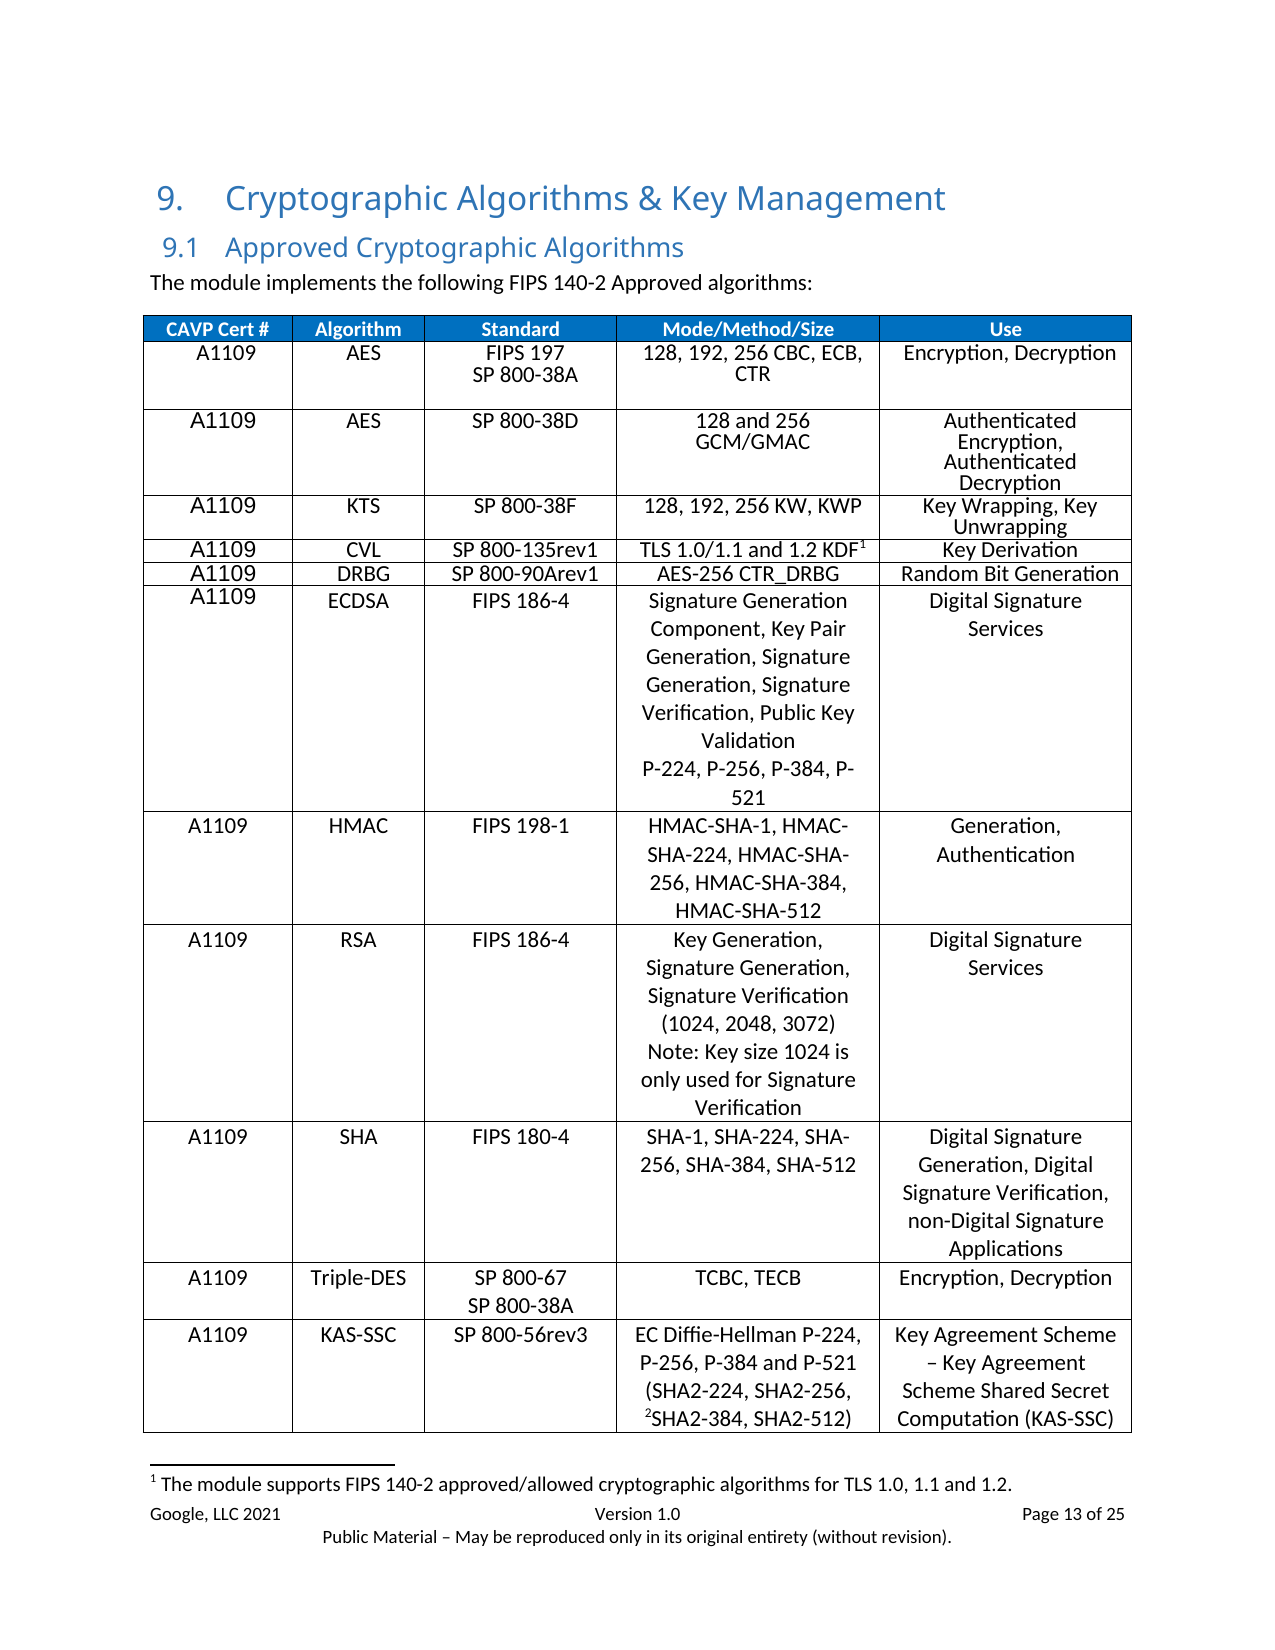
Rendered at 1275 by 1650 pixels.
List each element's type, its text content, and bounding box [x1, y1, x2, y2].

table_cell A1109 [144, 410, 292, 495]
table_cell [617, 1320, 879, 1432]
table_cell SP 800-135rev1 [425, 540, 616, 562]
table_cell ECDSA [293, 586, 424, 811]
table_cell TCBC, TECB [617, 1263, 879, 1319]
table_header CAVP Cert # [144, 316, 292, 341]
table_cell Digital Signature Services [880, 925, 1131, 1121]
table_cell A1109 [144, 1263, 292, 1319]
table_cell SHA [293, 1122, 424, 1262]
table_cell A1109 [144, 496, 292, 539]
table_cell A1109 [144, 563, 292, 585]
table_header Mode/Method/Size [617, 316, 879, 341]
table_cell 128, 192, 256 KW, KWP [617, 496, 879, 539]
table_cell HMAC [293, 812, 424, 924]
table_cell Triple-DES [293, 1263, 424, 1319]
table_cell DRBG [293, 563, 424, 585]
table_cell HMAC-SHA-1, HMAC-SHA-224, HMAC-SHA-256, HMAC-SHA-384, HMAC-SHA-512 [617, 812, 879, 924]
table_cell Generation, Authentication [880, 812, 1131, 924]
subtitle Approved Cryptographic Algorithms [162, 228, 1125, 265]
table_cell A1109 [144, 342, 292, 409]
table_cell AES-256 CTR_DRBG [617, 563, 879, 585]
table_cell CVL [293, 540, 424, 562]
table_cell 128, 192, 256 CBC, ECB, CTR [617, 342, 879, 409]
table_cell AES [293, 410, 424, 495]
table_cell Key Wrapping, Key Unwrapping [880, 496, 1131, 539]
table_cell SP 800-90Arev1 [425, 563, 616, 585]
table_cell A1109 [144, 586, 292, 811]
table_cell KAS-SSC [293, 1320, 424, 1432]
table_cell SP 800-67 SP 800-38A [425, 1263, 616, 1319]
table_cell A1109 [144, 1320, 292, 1432]
table_cell Digital Signature Generation, Digital Signature Verification, non-Digital Signature Applications [880, 1122, 1131, 1262]
table_cell KTS [293, 496, 424, 539]
table_cell FIPS 186-4 [425, 586, 616, 811]
table_cell AES [293, 342, 424, 409]
text The module implements the following FIPS 140-2 Approved algorithms: [150, 268, 1125, 296]
table_header Standard [425, 316, 616, 341]
subtitle Cryptographic Algorithms & Key Management [156, 175, 1125, 220]
table_cell FIPS 197 SP 800-38A [425, 342, 616, 409]
table_cell Digital Signature Services [880, 586, 1131, 811]
table_cell Key Derivation [880, 540, 1131, 562]
table_cell Random Bit Generation [880, 563, 1131, 585]
table_cell A1109 [144, 812, 292, 924]
table_header Algorithm [293, 316, 424, 341]
table_cell FIPS 198-1 [425, 812, 616, 924]
table_cell SP 800-56rev3 [425, 1320, 616, 1432]
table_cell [880, 1320, 1131, 1432]
table_cell TLS 1.0/1.1 and 1.2 KDF [617, 540, 879, 562]
table_cell SHA-1, SHA-224, SHA-256, SHA-384, SHA-512 [617, 1122, 879, 1262]
table_cell 128 and 256 GCM/GMAC [617, 410, 879, 495]
table_cell SP 800-38F [425, 496, 616, 539]
table_cell Authenticated Encryption, Authenticated Decryption [880, 410, 1131, 495]
table_cell Signature Generation Component, Key Pair Generation, Signature Generation, Signature Verification, Public Key Validation P-224, P-256, P-384, P-521 [617, 586, 879, 811]
table_cell Key Generation, Signature Generation, Signature Verification (1024, 2048, 3072) Note: Key size 1024 is only used for Signature Verification [617, 925, 879, 1121]
table_cell FIPS 186-4 [425, 925, 616, 1121]
table_cell Encryption, Decryption [880, 342, 1131, 409]
table_cell A1109 [144, 1122, 292, 1262]
table_cell A1109 [144, 925, 292, 1121]
table_cell FIPS 180-4 [425, 1122, 616, 1262]
table_cell RSA [293, 925, 424, 1121]
table_cell SP 800-38D [425, 410, 616, 495]
table_cell A1109 [144, 540, 292, 562]
table_header Use [880, 316, 1131, 341]
table_cell Encryption, Decryption [880, 1263, 1131, 1319]
